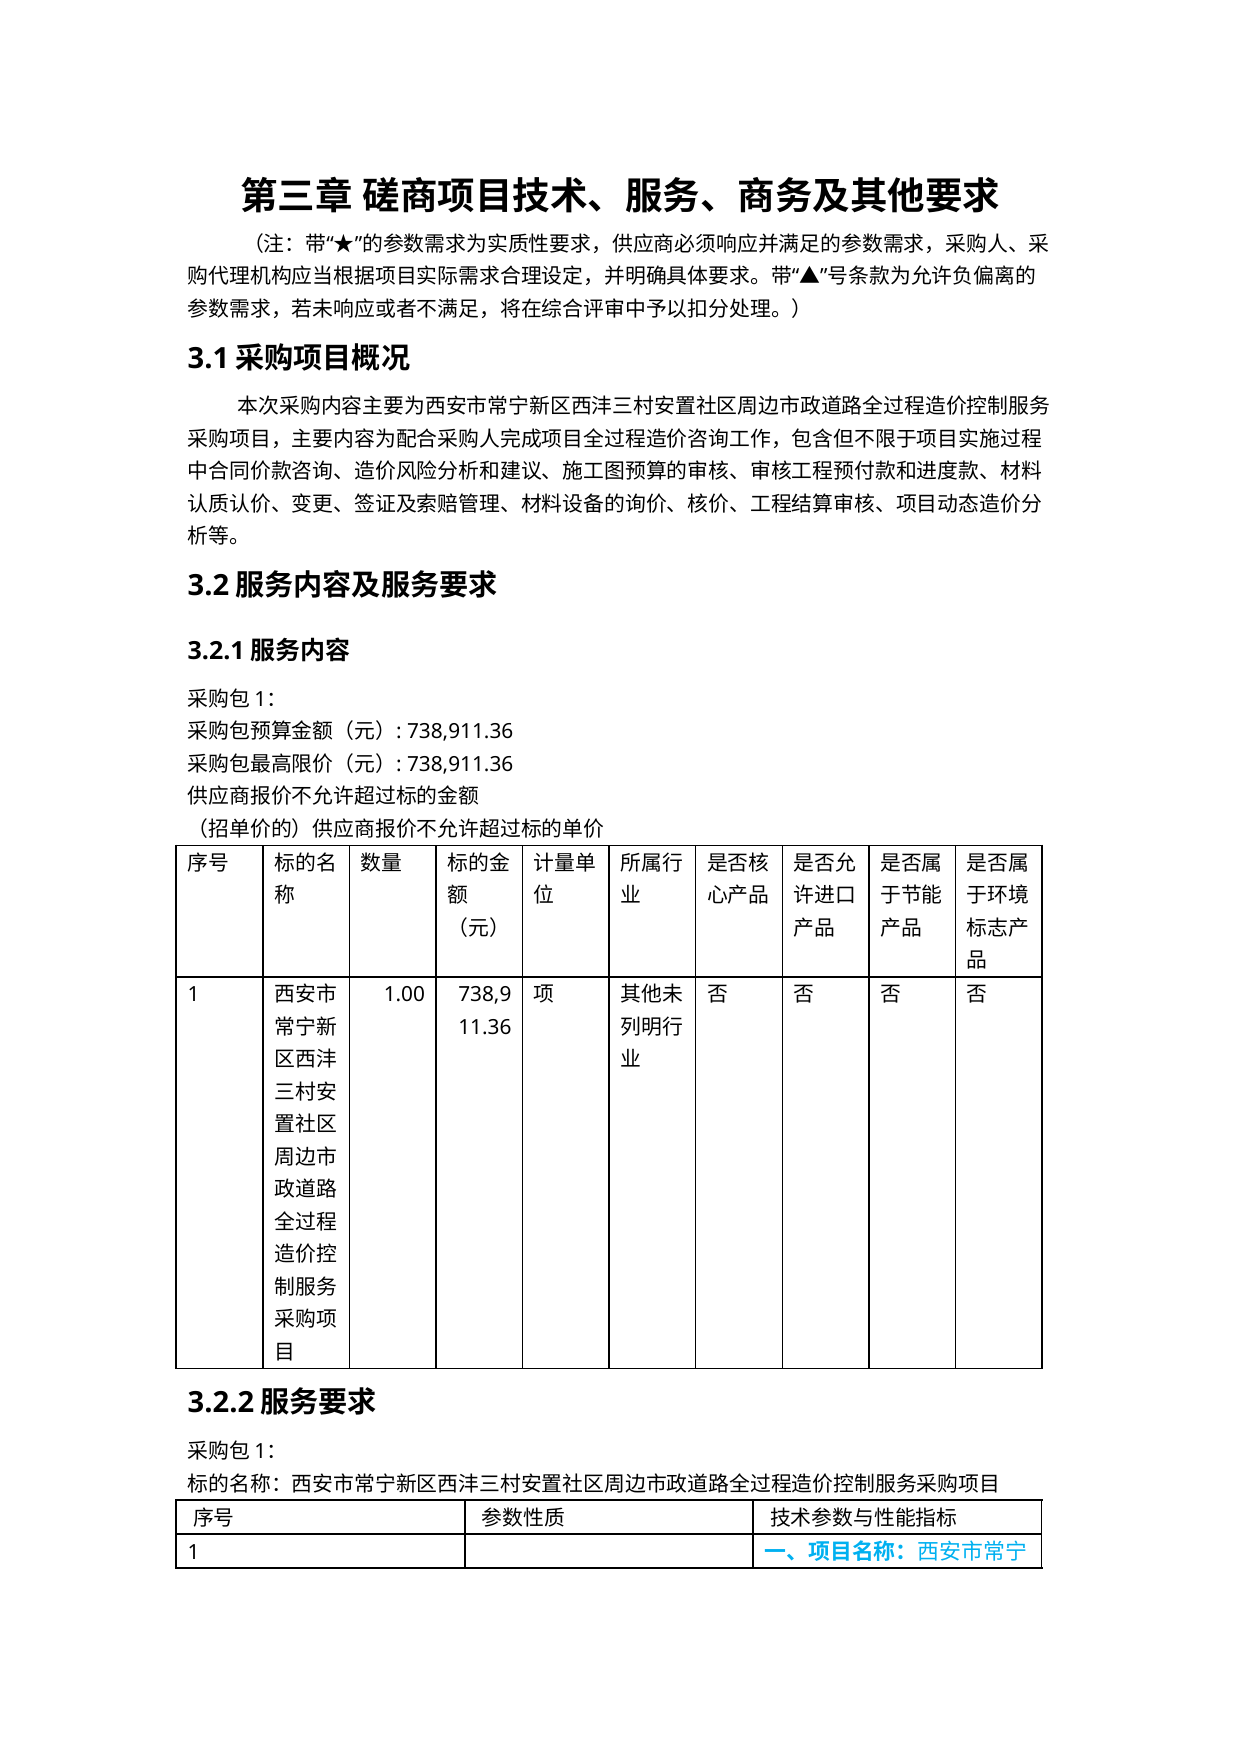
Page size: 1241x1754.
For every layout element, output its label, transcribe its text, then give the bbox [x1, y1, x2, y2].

table_cell 否 [696, 978, 782, 1368]
text 3.2.1服务内容 [187, 617, 1053, 682]
text 采购包1： [187, 1434, 1053, 1467]
table_header 标的名称 [264, 846, 349, 976]
table_cell 1.00 [350, 978, 435, 1368]
text 3.2服务内容及服务要求 [187, 552, 1053, 617]
text 3.1采购项目概况 [187, 324, 1053, 389]
table_header 序号 [177, 846, 262, 976]
table_header 技术参数与性能指标 [754, 1501, 1041, 1533]
table_header 数量 [350, 846, 435, 976]
table_header 参数性质 [466, 1501, 752, 1533]
text 采购包最高限价（元）: 738,911.36 [187, 747, 1053, 779]
text 第三章 磋商项目技术、服务、商务及其他要求 [187, 162, 1053, 227]
table_header 计量单位 [523, 846, 608, 976]
table_cell 否 [783, 978, 868, 1368]
table_cell 否 [870, 978, 955, 1368]
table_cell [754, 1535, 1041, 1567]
table_cell 否 [956, 978, 1041, 1368]
text 本次采购内容主要为西安市常宁新区西沣三村安置社区周边市政道路全过程造价控制服务采购项目，主要内容为配合采购人完成项目全过程造价咨询工作，包含但不限于项目实施过程中合同价款咨询、造价风险分析和建议、施工图预算的审核、审核工程预付款和进度款、材料认质认价、变更、签证及索赔管理、材料设备的询价、核价、工程结算审核、项目动态造价分析等。 [187, 389, 1053, 552]
text 3.2.2服务要求 [187, 1369, 1053, 1434]
text （注：带“★”的参数需求为实质性要求，供应商必须响应并满足的参数需求，采购人、采购代理机构应当根据项目实际需求合理设定，并明确具体要求。带“▲”号条款为允许负偏离的参数需求，若未响应或者不满足，将在综合评审中予以扣分处理。） [187, 227, 1053, 324]
text 采购包1： [187, 682, 1053, 714]
table_cell 项 [523, 978, 608, 1368]
text （招单价的）供应商报价不允许超过标的单价 [187, 812, 1053, 844]
table_cell 738,911.36 [437, 978, 522, 1368]
table_header 是否核心产品 [696, 846, 782, 976]
table_header 是否属于环境标志产品 [956, 846, 1041, 976]
table_header 序号 [177, 1501, 464, 1533]
table_cell 西安市常宁新区西沣三村安置社区周边市政道路全过程造价控制服务采购项目 [264, 978, 349, 1368]
table_cell 其他未列明行业 [610, 978, 695, 1368]
table_cell 1 [177, 978, 262, 1368]
table_header 是否允许进口产品 [783, 846, 868, 976]
text 标的名称：西安市常宁新区西沣三村安置社区周边市政道路全过程造价控制服务采购项目 [187, 1467, 1053, 1499]
table_header 是否属于节能产品 [870, 846, 955, 976]
table_cell [466, 1535, 752, 1567]
table_header 标的金额 （元） [437, 846, 522, 976]
text 采购包预算金额（元）: 738,911.36 [187, 714, 1053, 747]
table_cell 1 [177, 1535, 464, 1567]
table_header 所属行业 [610, 846, 695, 976]
text 供应商报价不允许超过标的金额 [187, 779, 1053, 812]
